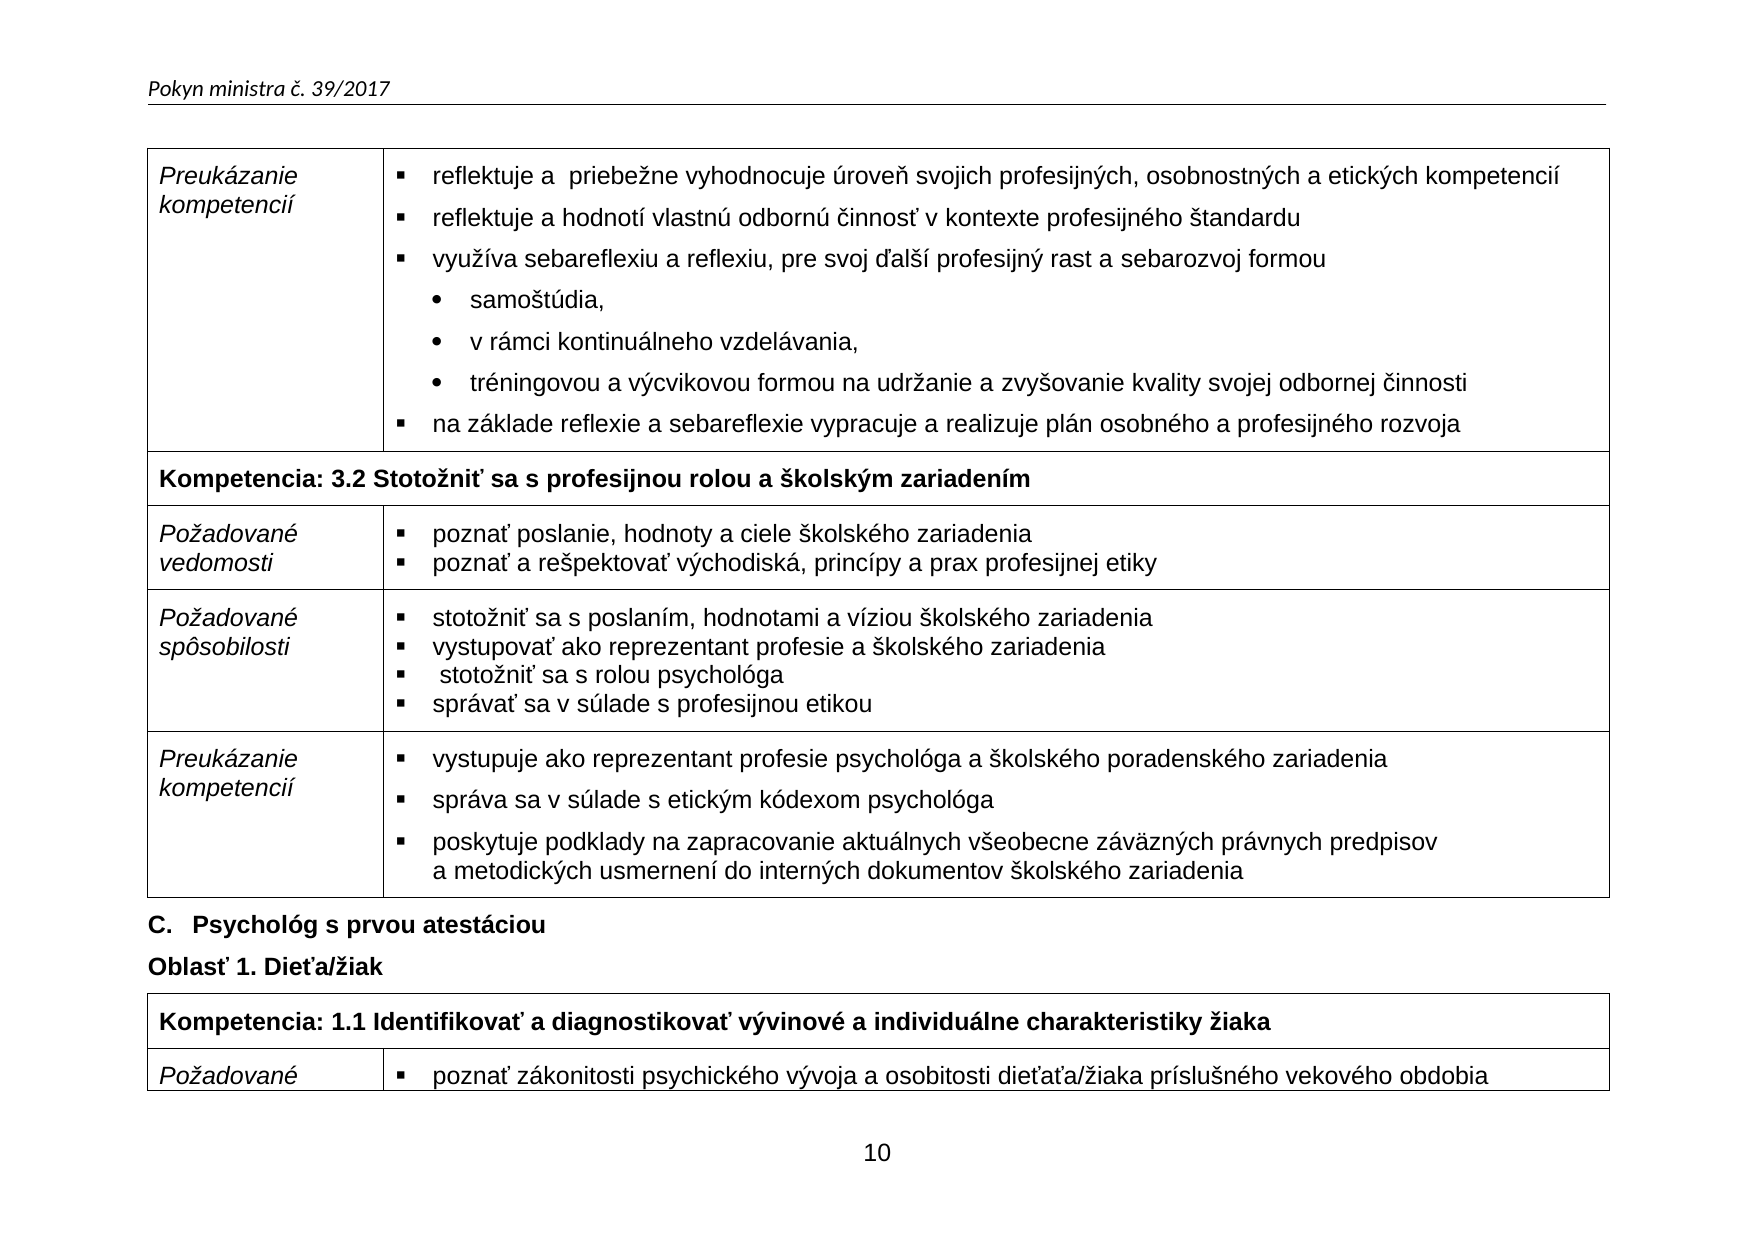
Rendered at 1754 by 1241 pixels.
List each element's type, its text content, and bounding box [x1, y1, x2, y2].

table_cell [384, 1049, 1609, 1090]
table_cell Preukázanie kompetencií [148, 149, 383, 451]
table_cell Požadované vedomosti [148, 506, 383, 589]
table_cell vystupuje ako reprezentant profesie psychológa a školského poradenského zariadenia správa sa v súlade s etickým kódexom psychológa poskytuje podklady na zapracovanie aktuálnych všeobecne záväzných právnych predpisov a metodických usmernení do interných dokumentov školského zariadenia [384, 732, 1609, 897]
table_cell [148, 1049, 383, 1090]
list Psychológ s prvou atestáciou [148, 911, 1606, 939]
table_cell poznať poslanie, hodnoty a ciele školského zariadenia poznať a rešpektovať východiská, princípy a prax profesijnej etiky [384, 506, 1609, 589]
table_header Kompetencia: 1.1 Identifikovať a diagnostikovať vývinové a individuálne charakteristiky žiaka [148, 994, 1609, 1048]
table_cell reflektuje a priebežne vyhodnocuje úroveň svojich profesijných, osobnostných a etických kompetencií reflektuje a hodnotí vlastnú odbornú činnosť v kontexte profesijného štandardu využíva sebareflexiu a reflexiu, pre svoj ďalší profesijný rast a sebarozvoj formou samoštúdia, v rámci kontinuálneho vzdelávania, tréningovou a výcvikovou formou na udržanie a zvyšovanie kvality svojej odbornej činnosti na základe reflexie a sebareflexie vypracuje a realizuje plán osobného a profesijného rozvoja [384, 149, 1609, 451]
text Oblasť 1. Dieťa/žiak [148, 952, 1606, 981]
table_cell Požadované spôsobilosti [148, 590, 383, 731]
table_cell Kompetencia: 3.2 Stotožniť sa s profesijnou rolou a školským zariadením [148, 452, 1609, 505]
table_cell stotožniť sa s poslaním, hodnotami a víziou školského zariadenia vystupovať ako reprezentant profesie a školského zariadenia stotožniť sa s rolou psychológa správať sa v súlade s profesijnou etikou [384, 590, 1609, 731]
table_cell Preukázanie kompetencií [148, 732, 383, 897]
